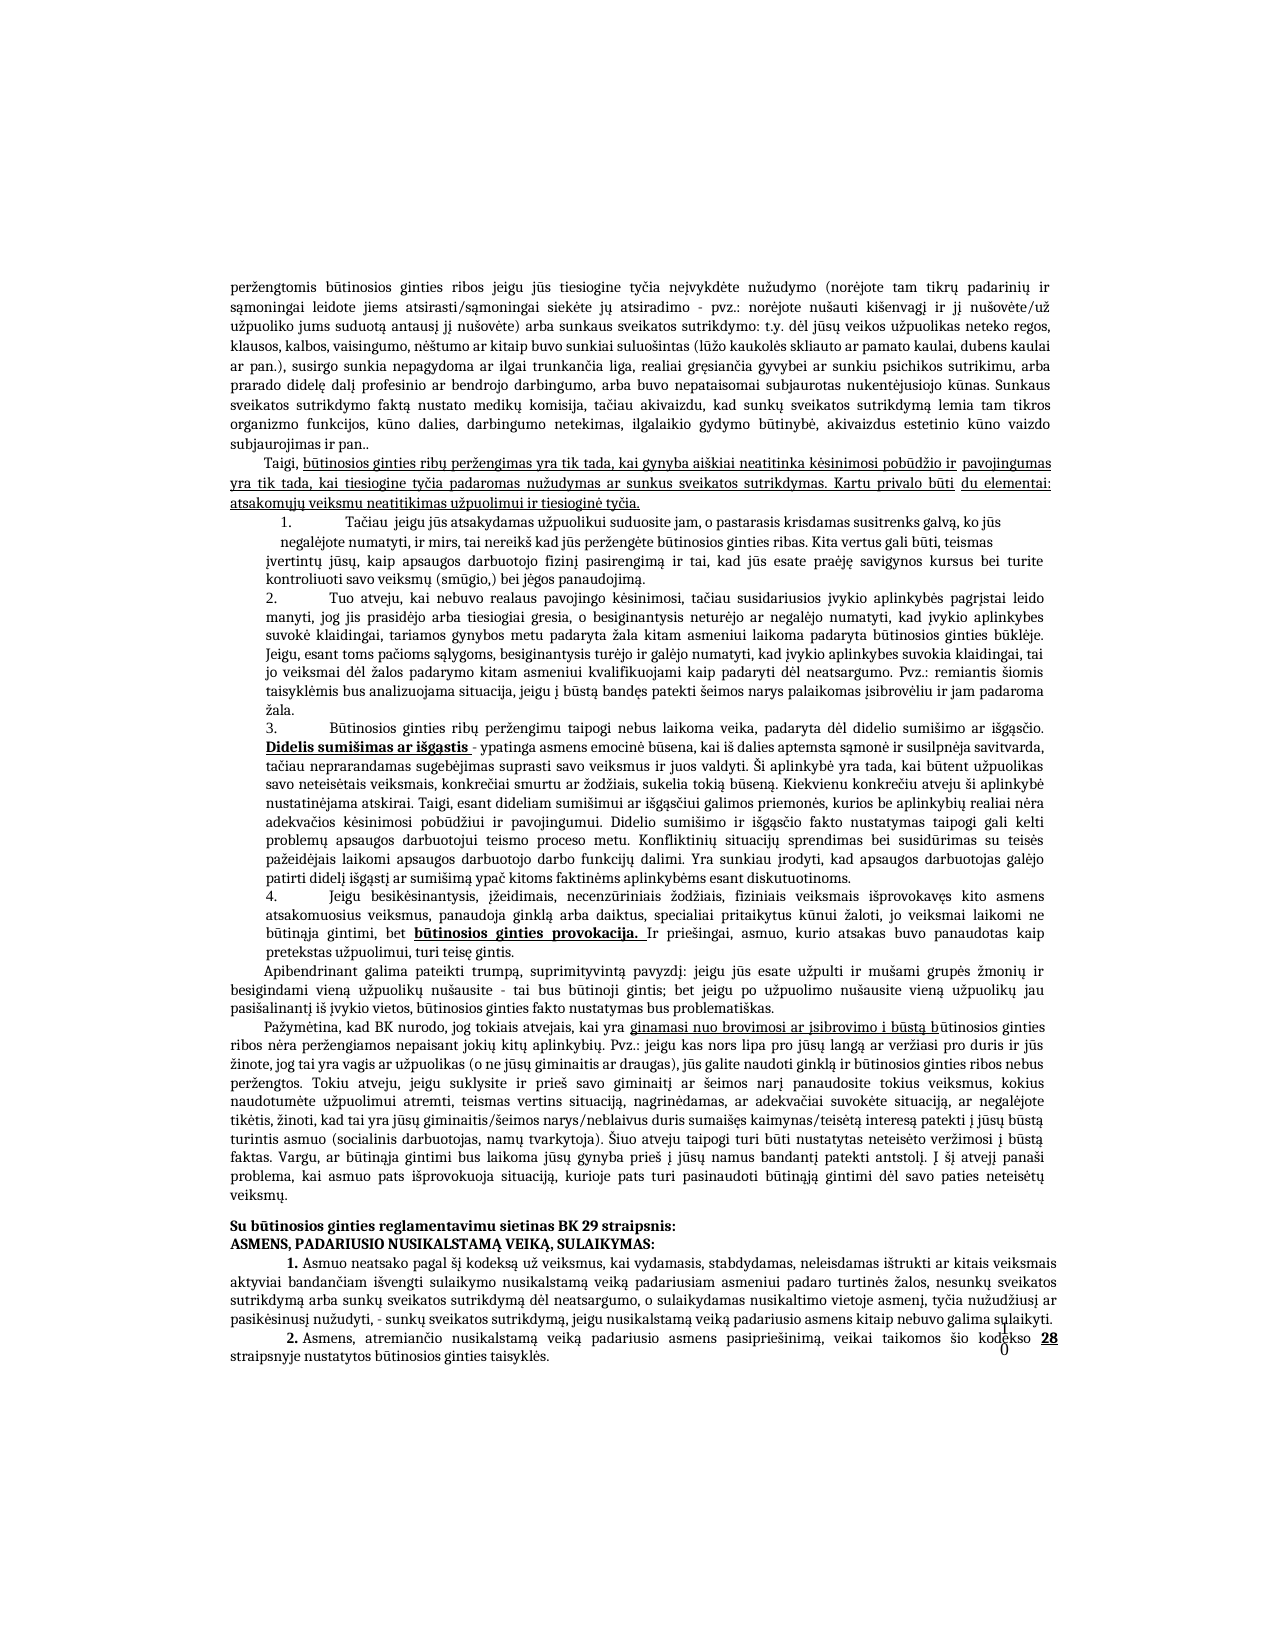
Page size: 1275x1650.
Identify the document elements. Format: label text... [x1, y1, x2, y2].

list Tačiau jeigu jūs atsakydamas užpuolikui suduosite jam, o pastarasis krisdamas susitrenks galvą, ko jūs [280, 512, 1060, 532]
text Su būtinosios ginties reglamentavimu sietinas BK 29 straipsnis: [230, 1216, 1060, 1235]
text negalėjote numatyti, ir mirs, tai nereikš kad jūs peržengėte būtinosios ginties ribas. Kita vertus gali būti, teismas [280, 532, 1060, 551]
text įvertintų jūsų, kaip apsaugos darbuotojo fizinį pasirengimą ir tai, kad jūs esate praėję savigynos kursus bei turite kontroliuoti savo veiksmų (smūgio,) bei jėgos panaudojimą. [266, 551, 1045, 588]
list Jeigu besikėsinantysis, įžeidimais, necenzūriniais žodžiais, fiziniais veiksmais išprovokavęs kito asmens atsakomuosius veiksmus, panaudoja ginklą arba daiktus, specialiai pritaikytus kūnui žaloti, jo veiksmai laikomi ne būtinąja gintimi, bet būtinosios ginties provokacija. Ir priešingai, asmuo, kurio atsakas buvo panaudotas kaip pretekstas užpuolimui, turi teisę gintis. [266, 887, 1045, 961]
text Taigi, būtinosios ginties ribų peržengimas yra tik tada, kai gynyba aiškiai neatitinka kėsinimosi pobūdžio ir pavojingumas yra tik tada, kai tiesiogine tyčia padaromas nužudymas ar sunkus sveikatos sutrikdymas. Kartu privalo būti du elementai: atsakomųjų veiksmu neatitikimas užpuolimui ir tiesioginė tyčia. [230, 453, 1051, 512]
list Asmens, atremiančio nusikalstamą veiką padariusio asmens pasipriešinimą, veikai taikomos šio kodekso 28 straipsnyje nustatytos būtinosios ginties taisyklės. [230, 1328, 1058, 1365]
text Apibendrinant galima pateikti trumpą, suprimityvintą pavyzdį: jeigu jūs esate užpulti ir mušami grupės žmonių ir besigindami vieną užpuolikų nušausite - tai bus būtinoji gintis; bet jeigu po užpuolimo nušausite vieną užpuolikų jau pasišalinantį iš įvykio vietos, būtinosios ginties fakto nustatymas bus problematiškas. [230, 961, 1045, 1017]
list Tuo atveju, kai nebuvo realaus pavojingo kėsinimosi, tačiau susidariusios įvykio aplinkybės pagrįstai leido manyti, jog jis prasidėjo arba tiesiogiai gresia, o besiginantysis neturėjo ar negalėjo numatyti, kad įvykio aplinkybes suvokė klaidingai, tariamos gynybos metu padaryta žala kitam asmeniui laikoma padaryta būtinosios ginties būklėje. Jeigu, esant toms pačioms sąlygoms, besiginantysis turėjo ir galėjo numatyti, kad įvykio aplinkybes suvokia klaidingai, tai jo veiksmai dėl žalos padarymo kitam asmeniui kvalifikuojami kaip padaryti dėl neatsargumo. Pvz.: remiantis šiomis taisyklėmis bus analizuojama situacija, jeigu į būstą bandęs patekti šeimos narys palaikomas įsibrovėliu ir jam padaroma žala. [266, 588, 1045, 719]
list Būtinosios ginties ribų peržengimu taipogi nebus laikoma veika, padaryta dėl didelio sumišimo ar išgąsčio. Didelis sumišimas ar išgąstis - ypatinga asmens emocinė būsena, kai iš dalies aptemsta sąmonė ir susilpnėja savitvarda, tačiau neprarandamas sugebėjimas suprasti savo veiksmus ir juos valdyti. Ši aplinkybė yra tada, kai būtent užpuolikas savo neteisėtais veiksmais, konkrečiai smurtu ar žodžiais, sukelia tokią būseną. Kiekvienu konkrečiu atveju ši aplinkybė nustatinėjama atskirai. Taigi, esant dideliam sumišimui ar išgąsčiui galimos priemonės, kurios be aplinkybių realiai nėra adekvačios kėsinimosi pobūdžiui ir pavojingumui. Didelio sumišimo ir išgąsčio fakto nustatymas taipogi gali kelti problemų apsaugos darbuotojui teismo proceso metu. Konfliktinių situacijų sprendimas bei susidūrimas su teisės pažeidėjais laikomi apsaugos darbuotojo darbo funkcijų dalimi. Yra sunkiau įrodyti, kad apsaugos darbuotojas galėjo patirti didelį išgąstį ar sumišimą ypač kitoms faktinėms aplinkybėms esant diskutuotinoms. [266, 719, 1045, 887]
text Pažymėtina, kad BK nurodo, jog tokiais atvejais, kai yra ginamasi nuo brovimosi ar įsibrovimo i būstą būtinosios ginties ribos nėra peržengiamos nepaisant jokių kitų aplinkybių. Pvz.: jeigu kas nors lipa pro jūsų langą ar veržiasi pro duris ir jūs žinote, jog tai yra vagis ar užpuolikas (o ne jūsų giminaitis ar draugas), jūs galite naudoti ginklą ir būtinosios ginties ribos nebus peržengtos. Tokiu atveju, jeigu suklysite ir prieš savo giminaitį ar šeimos narį panaudosite tokius veiksmus, kokius naudotumėte užpuolimui atremti, teismas vertins situaciją, nagrinėdamas, ar adekvačiai suvokėte situaciją, ar negalėjote tikėtis, žinoti, kad tai yra jūsų giminaitis/šeimos narys/neblaivus duris sumaišęs kaimynas/teisėtą interesą patekti į jūsų būstą turintis asmuo (socialinis darbuotojas, namų tvarkytoja). Šiuo atveju taipogi turi būti nustatytas neteisėto veržimosi į būstą faktas. Vargu, ar būtinąja gintimi bus laikoma jūsų gynyba prieš į jūsų namus bandantį patekti antstolį. Į šį atvejį panaši problema, kai asmuo pats išprovokuoja situaciją, kurioje pats turi pasinaudoti būtinąją gintimi dėl savo paties neteisėtų veiksmų. [230, 1017, 1045, 1204]
text ASMENS, PADARIUSIO NUSIKALSTAMĄ VEIKĄ, SULAIKYMAS: [230, 1235, 1060, 1253]
list Asmuo neatsako pagal šį kodeksą už veiksmus, kai vydamasis, stabdydamas, neleisdamas ištrukti ar kitais veiksmais aktyviai bandančiam išvengti sulaikymo nusikalstamą veiką padariusiam asmeniui padaro turtinės žalos, nesunkų sveikatos sutrikdymą arba sunkų sveikatos sutrikdymą dėl neatsargumo, o sulaikydamas nusikaltimo vietoje asmenį, tyčia nužudžiusį ar pasikėsinusį nužudyti, - sunkų sveikatos sutrikdymą, jeigu nusikalstamą veiką padariusio asmens kitaip nebuvo galima sulaikyti. [230, 1253, 1058, 1328]
